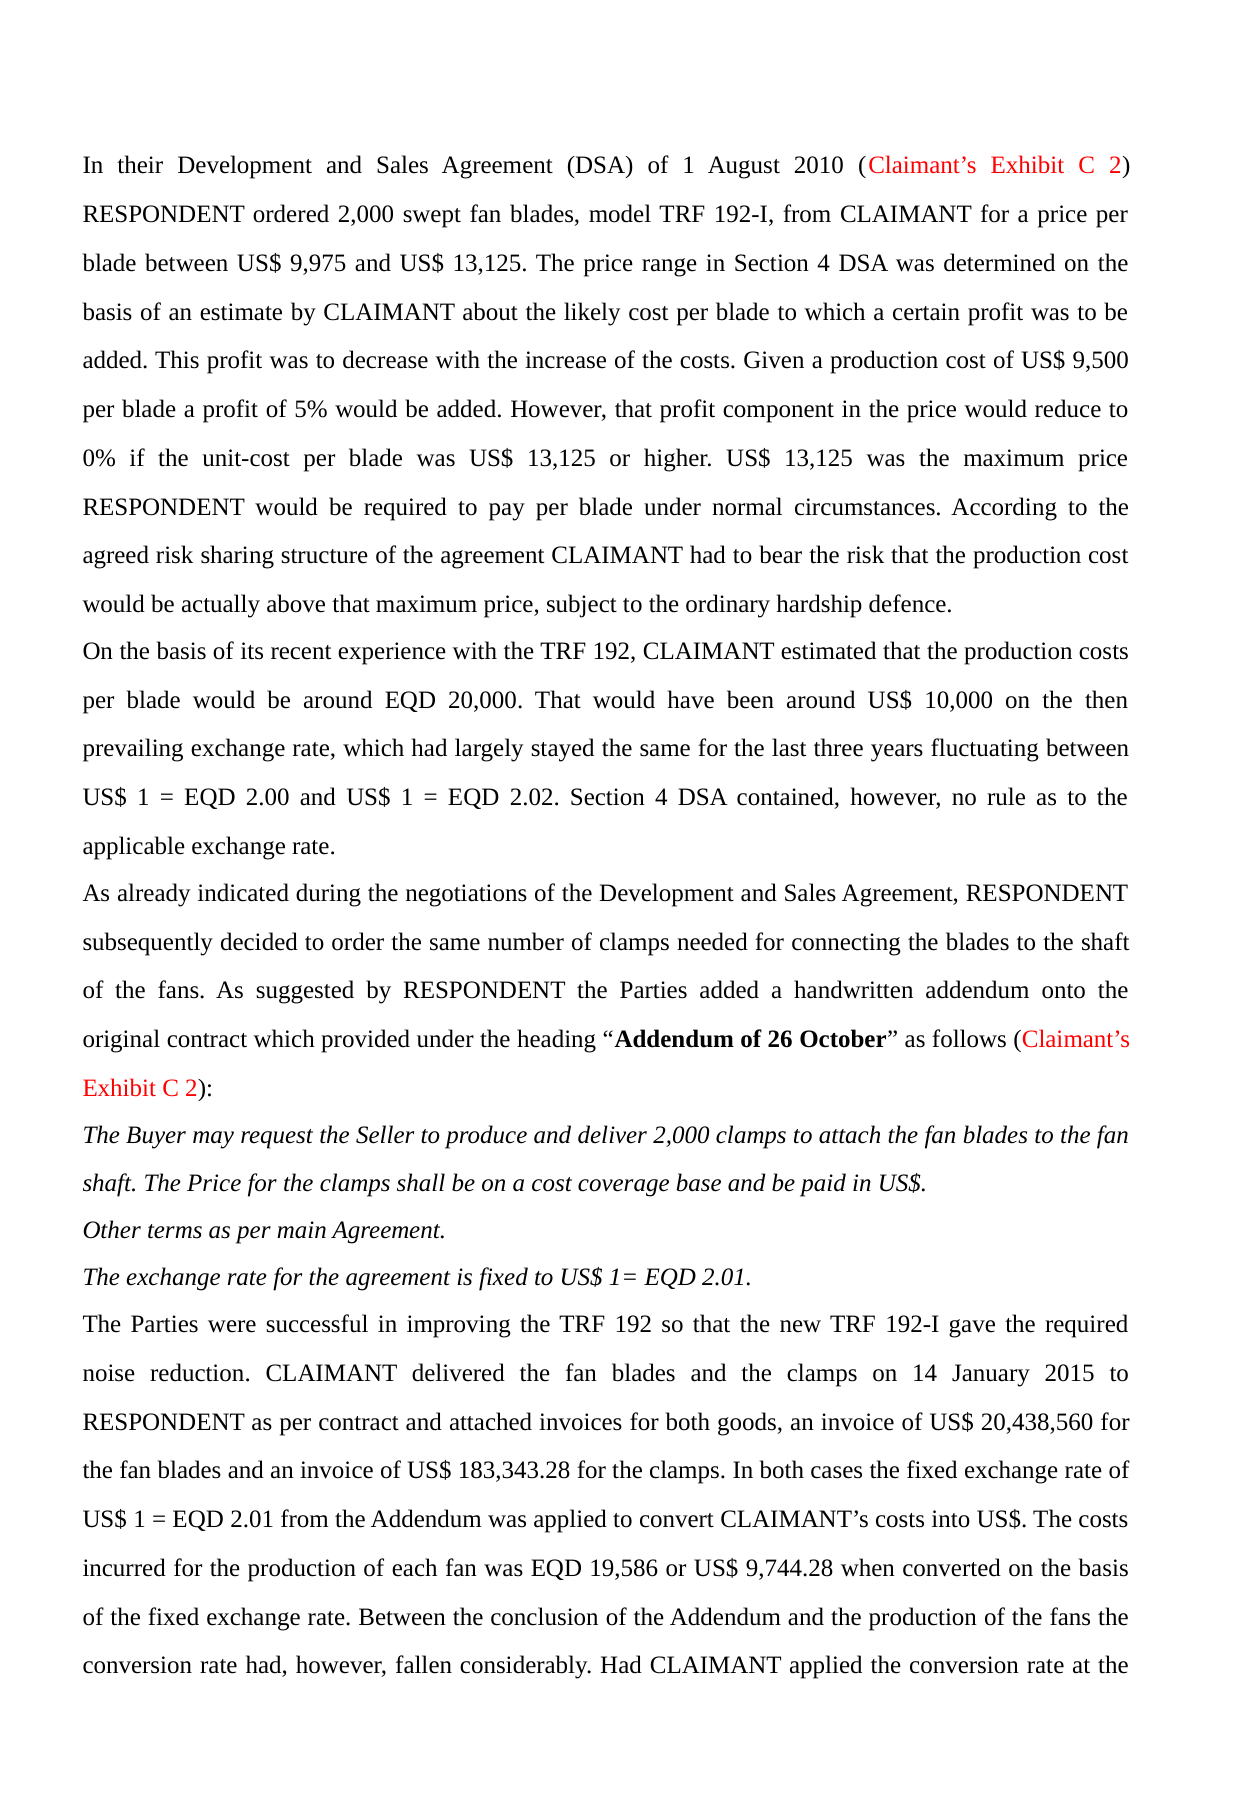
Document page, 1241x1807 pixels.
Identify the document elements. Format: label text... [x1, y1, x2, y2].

text The Buyer may request the Seller to produce and deliver 2,000 clamps to attach the fan blades to the fan shaft. The Price for the clamps shall be on a cost coverage base and be paid in US$. [82, 1118, 1130, 1199]
text Other terms as per main Agreement. [82, 1213, 1130, 1246]
text On the basis of its recent experience with the TRF 192, CLAIMANT estimated that the production costs per blade would be around EQD 20,000. That would have been around US$ 10,000 on the then prevailing exchange rate, which had largely stayed the same for the last three years fluctuating between US$ 1 = EQD 2.00 and US$ 1 = EQD 2.02. Section 4 DSA contained, however, no rule as to the applicable exchange rate. [82, 634, 1130, 862]
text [82, 1307, 1130, 1681]
text As already indicated during the negotiations of the Development and Sales Agreement, RESPONDENT subsequently decided to order the same number of clamps needed for connecting the blades to the shaft of the fans. As suggested by RESPONDENT the Parties added a handwritten addendum onto the original contract which provided under the heading “Addendum of 26 October” as follows (Claimant’s Exhibit C 2): [82, 876, 1130, 1103]
text The exchange rate for the agreement is fixed to US$ 1= EQD 2.01. [82, 1260, 1130, 1293]
text In their Development and Sales Agreement (DSA) of 1 August 2010 (Claimant’s Exhibit C 2) RESPONDENT ordered 2,000 swept fan blades, model TRF 192-I, from CLAIMANT for a price per blade between US$ 9,975 and US$ 13,125. The price range in Section 4 DSA was determined on the basis of an estimate by CLAIMANT about the likely cost per blade to which a certain profit was to be added. This profit was to decrease with the increase of the costs. Given a production cost of US$ 9,500 per blade a profit of 5% would be added. However, that profit component in the price would reduce to 0% if the unit-cost per blade was US$ 13,125 or higher. US$ 13,125 was the maximum price RESPONDENT would be required to pay per blade under normal circumstances. According to the agreed risk sharing structure of the agreement CLAIMANT had to bear the risk that the production cost would be actually above that maximum price, subject to the ordinary hardship defence. [82, 148, 1130, 620]
